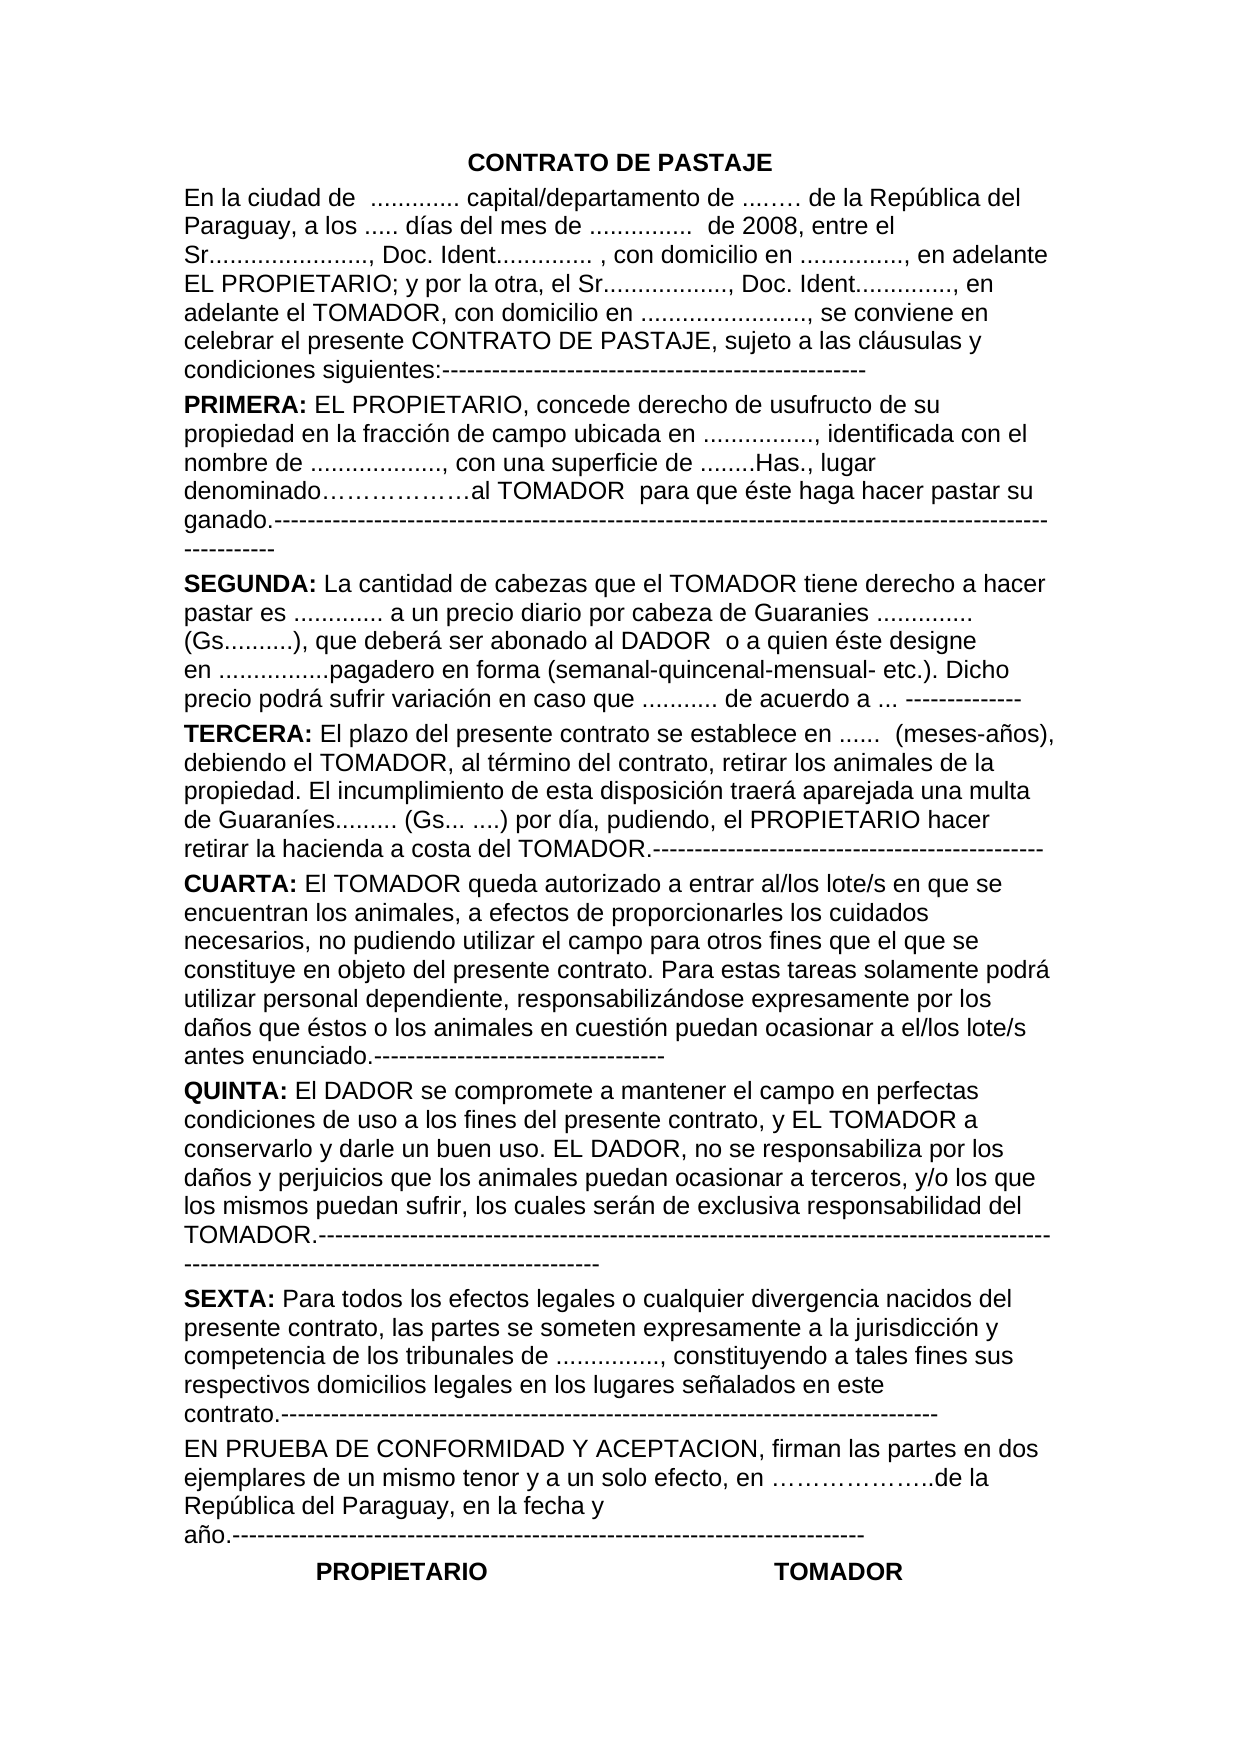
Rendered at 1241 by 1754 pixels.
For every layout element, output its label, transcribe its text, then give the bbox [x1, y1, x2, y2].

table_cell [177, 183, 1063, 1587]
table_header CONTRATO DE PASTAJE [177, 148, 1063, 183]
